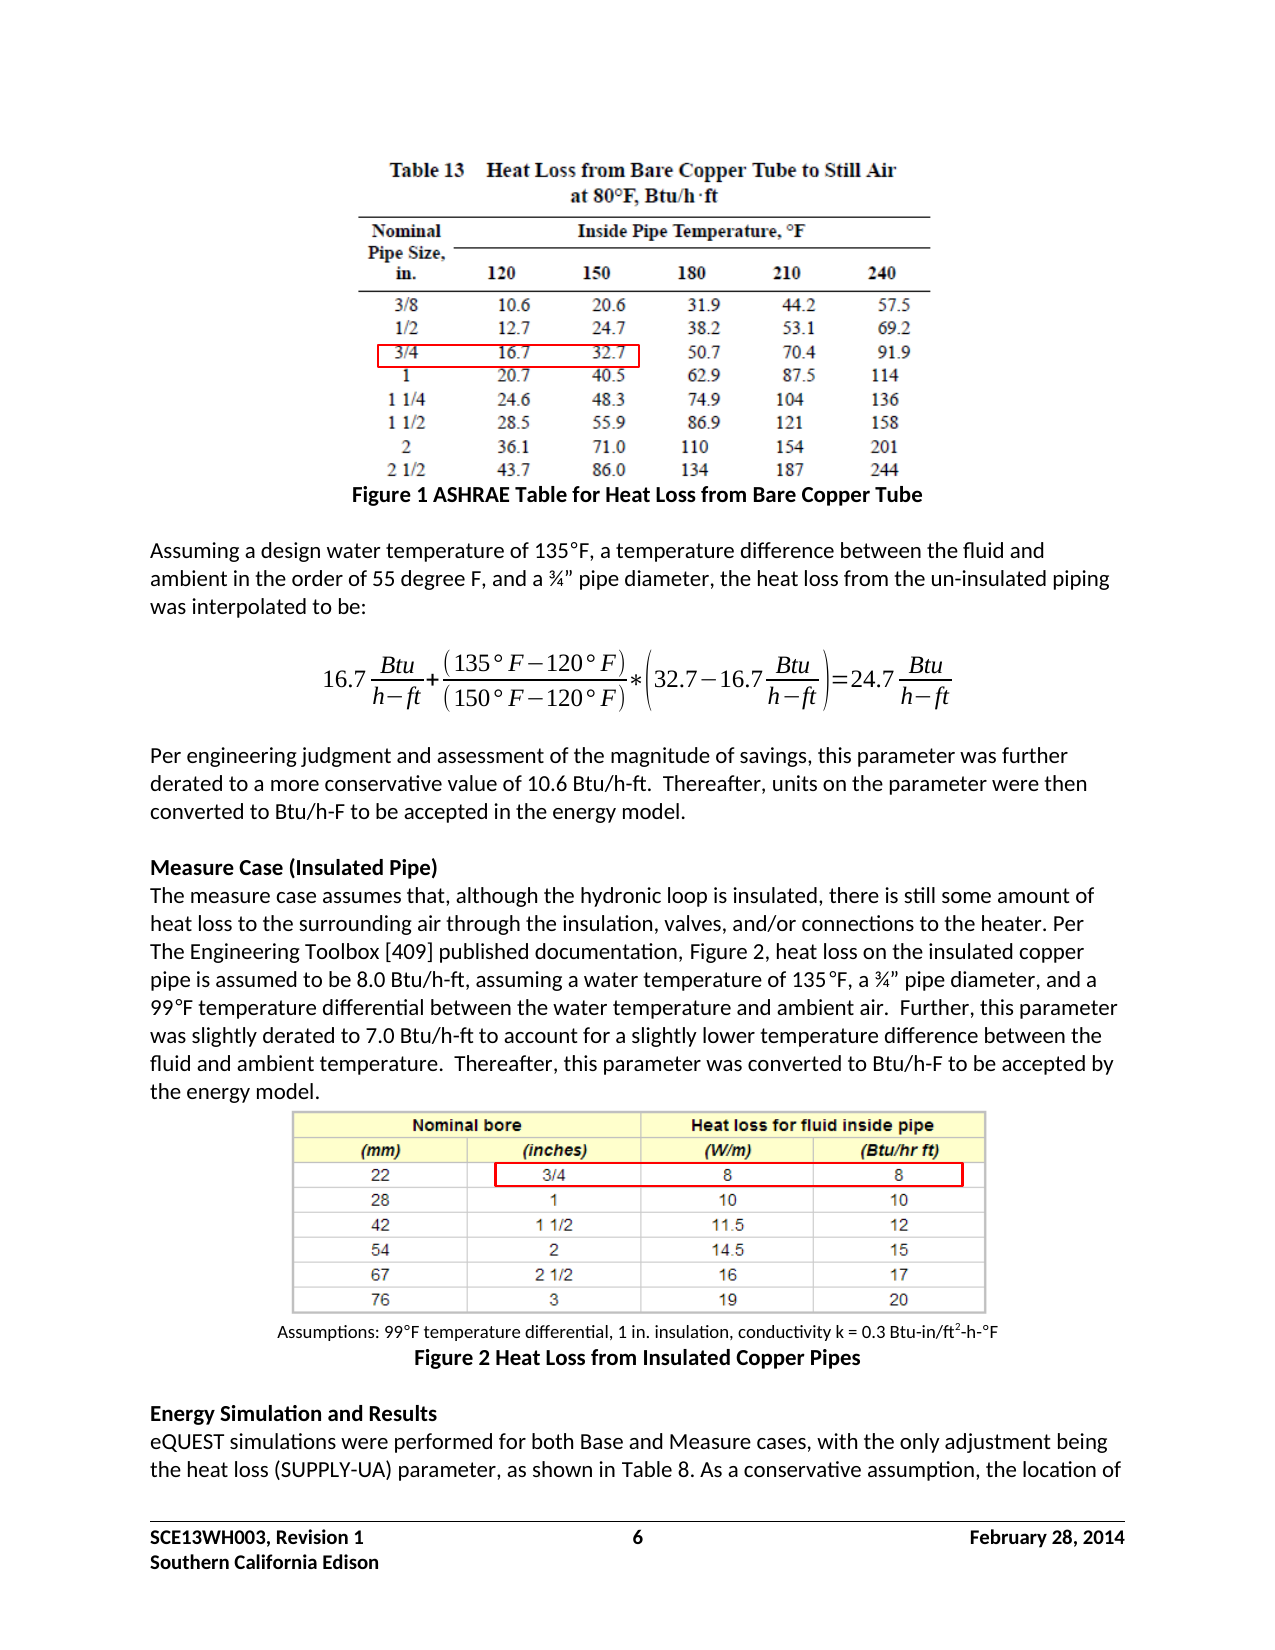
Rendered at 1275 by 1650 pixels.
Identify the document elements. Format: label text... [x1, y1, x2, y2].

text The measure case assumes that, although the hydronic loop is insulated, there is still some amount of heat loss to the surrounding air through the insulation, valves, and/or connections to the heater. Per The Engineering Toolbox [409] published documentation, Figure 2, heat loss on the insulated copper pipe is assumed to be 8.0 Btu/h-ft, assuming a water temperature of 135°F, a ¾” pipe diameter, and a 99°F temperature differential between the water temperature and ambient air. Further, this parameter was slightly derated to 7.0 Btu/h-ft to account for a slightly lower temperature difference between the fluid and ambient temperature. Thereafter, this parameter was converted to Btu/h-F to be accepted by the energy model. [150, 881, 1125, 1105]
text Assumptions: 99°F temperature differential, 1 in. insulation, conductivity k = 0.3 Btu-in/ft2-h-°F [150, 1320, 1125, 1343]
text Per engineering judgment and assessment of the magnitude of savings, this parameter was further derated to a more conservative value of 10.6 Btu/h-ft. Thereafter, units on the parameter were then converted to Btu/h-F to be accepted in the energy model. [150, 741, 1125, 825]
picture [342, 150, 933, 480]
text Figure 2 Heat Loss from Insulated Copper Pipes [150, 1343, 1125, 1371]
picture [286, 1105, 989, 1321]
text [150, 1427, 1125, 1483]
text Assuming a design water temperature of 135°F, a temperature difference between the fluid and ambient in the order of 55 degree F, and a ¾” pipe diameter, the heat loss from the un-insulated piping was interpolated to be: [150, 536, 1125, 620]
text Measure Case (Insulated Pipe) [150, 853, 1125, 881]
text Energy Simulation and Results [150, 1399, 1125, 1427]
text Figure 1 ASHRAE Table for Heat Loss from Bare Copper Tube [150, 480, 1125, 508]
